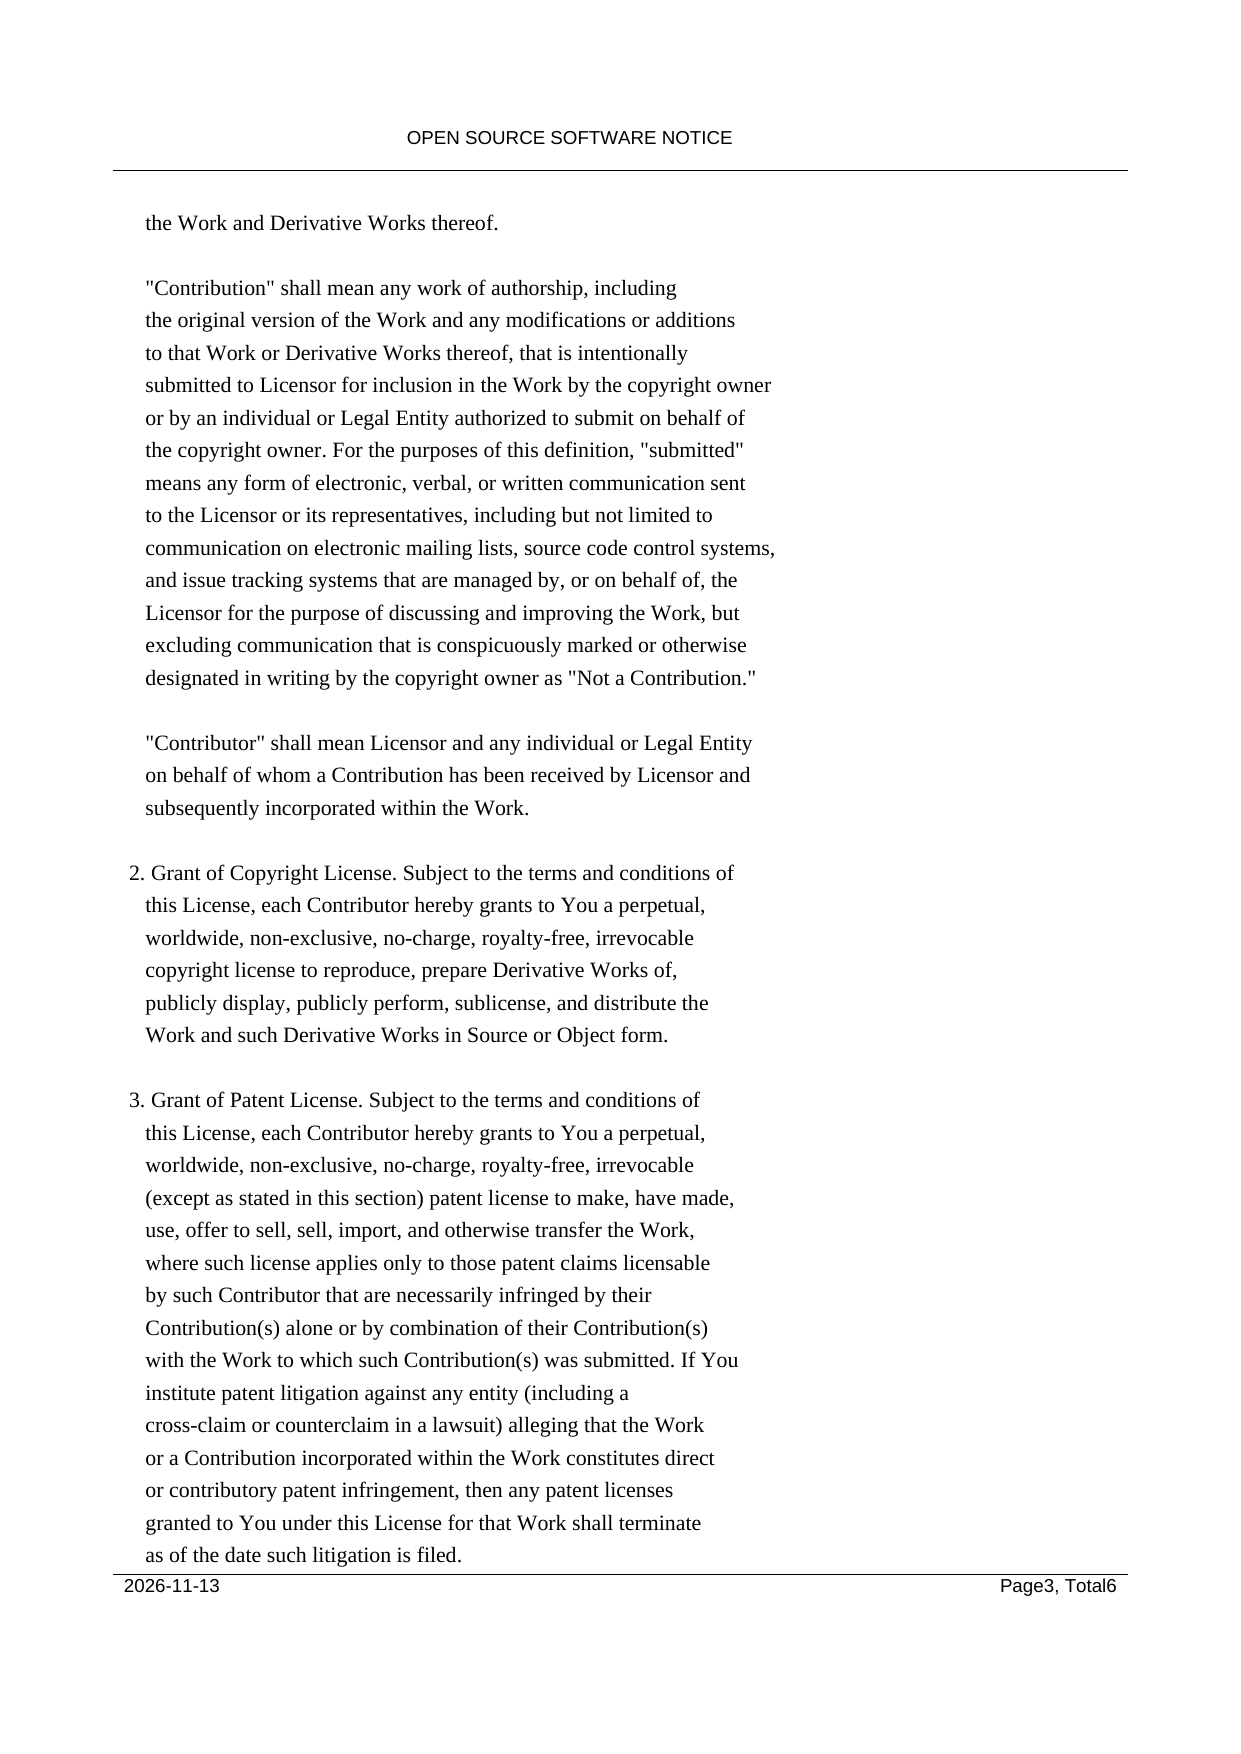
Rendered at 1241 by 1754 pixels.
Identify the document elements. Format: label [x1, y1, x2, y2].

text [112, 206, 1128, 1571]
